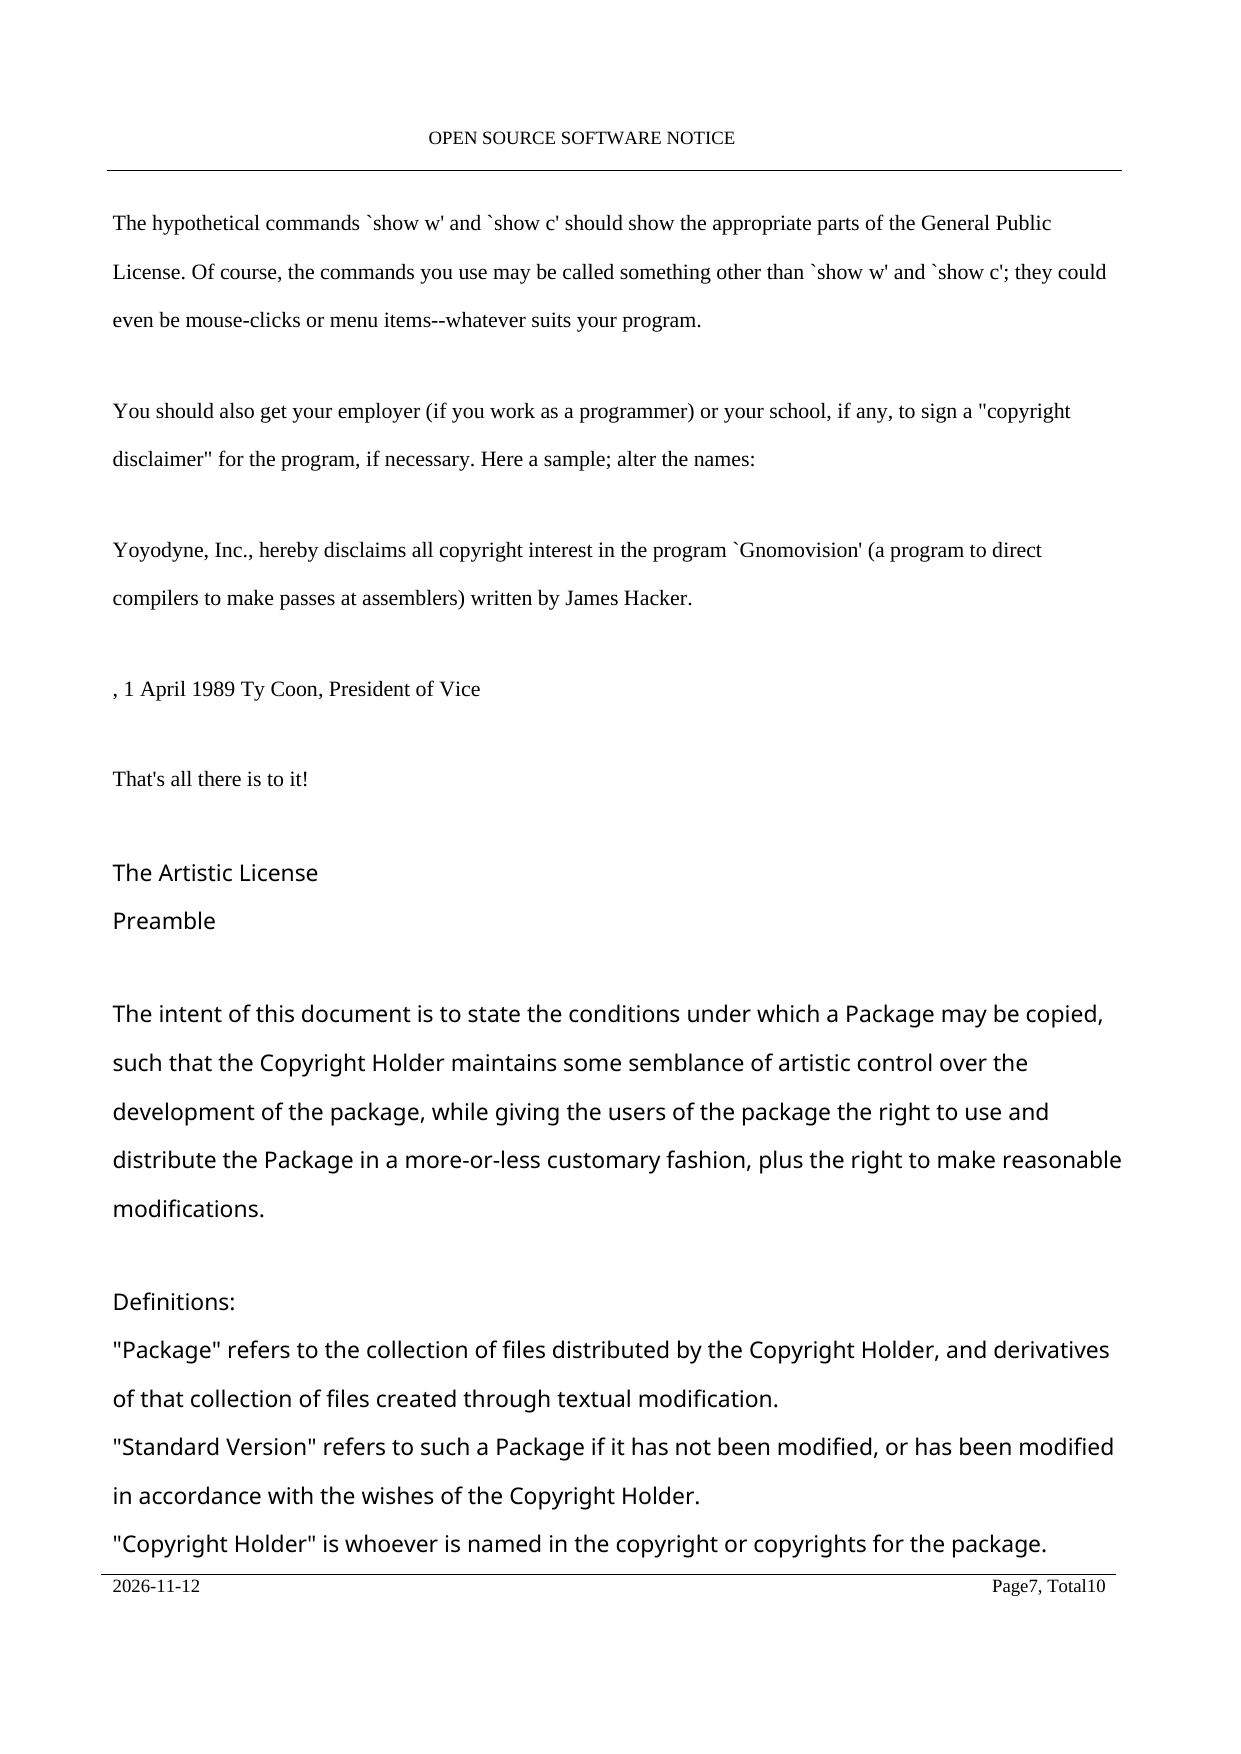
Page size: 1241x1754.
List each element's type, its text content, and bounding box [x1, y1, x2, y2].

text The intent of this document is to state the conditions under which a Package may be copied, such that the Copyright Holder maintains some semblance of artistic control over the development of the package, while giving the users of the package the right to use and distribute the Package in a more-or-less customary fashion, plus the right to make reasonable modifications. [112, 997, 1128, 1225]
text Preamble [112, 904, 1128, 937]
text Definitions: [112, 1286, 1128, 1318]
text Yoyodyne, Inc., hereby disclaims all copyright interest in the program `Gnomovision' (a program to direct compilers to make passes at assemblers) written by James Hacker. [112, 533, 1128, 614]
text "Standard Version" refers to such a Package if it has not been modified, or has been modified in accordance with the wishes of the Copyright Holder. [112, 1431, 1128, 1512]
text , 1 April 1989 Ty Coon, President of Vice [112, 672, 1128, 704]
text The hypothetical commands `show w' and `show c' should show the appropriate parts of the General Public License. Of course, the commands you use may be called something other than `show w' and `show c'; they could even be mouse-clicks or menu items--whatever suits your program. [112, 206, 1128, 336]
text The Artistic License [112, 807, 1128, 888]
text You should also get your employer (if you work as a programmer) or your school, if any, to sign a "copyright disclaimer" for the program, if necessary. Here a sample; alter the names: [112, 394, 1128, 475]
text "Copyright Holder" is whoever is named in the copyright or copyrights for the package. [112, 1527, 1128, 1560]
text That's all there is to it! [112, 762, 1128, 795]
text "Package" refers to the collection of files distributed by the Copyright Holder, and derivatives of that collection of files created through textual modification. [112, 1334, 1128, 1415]
